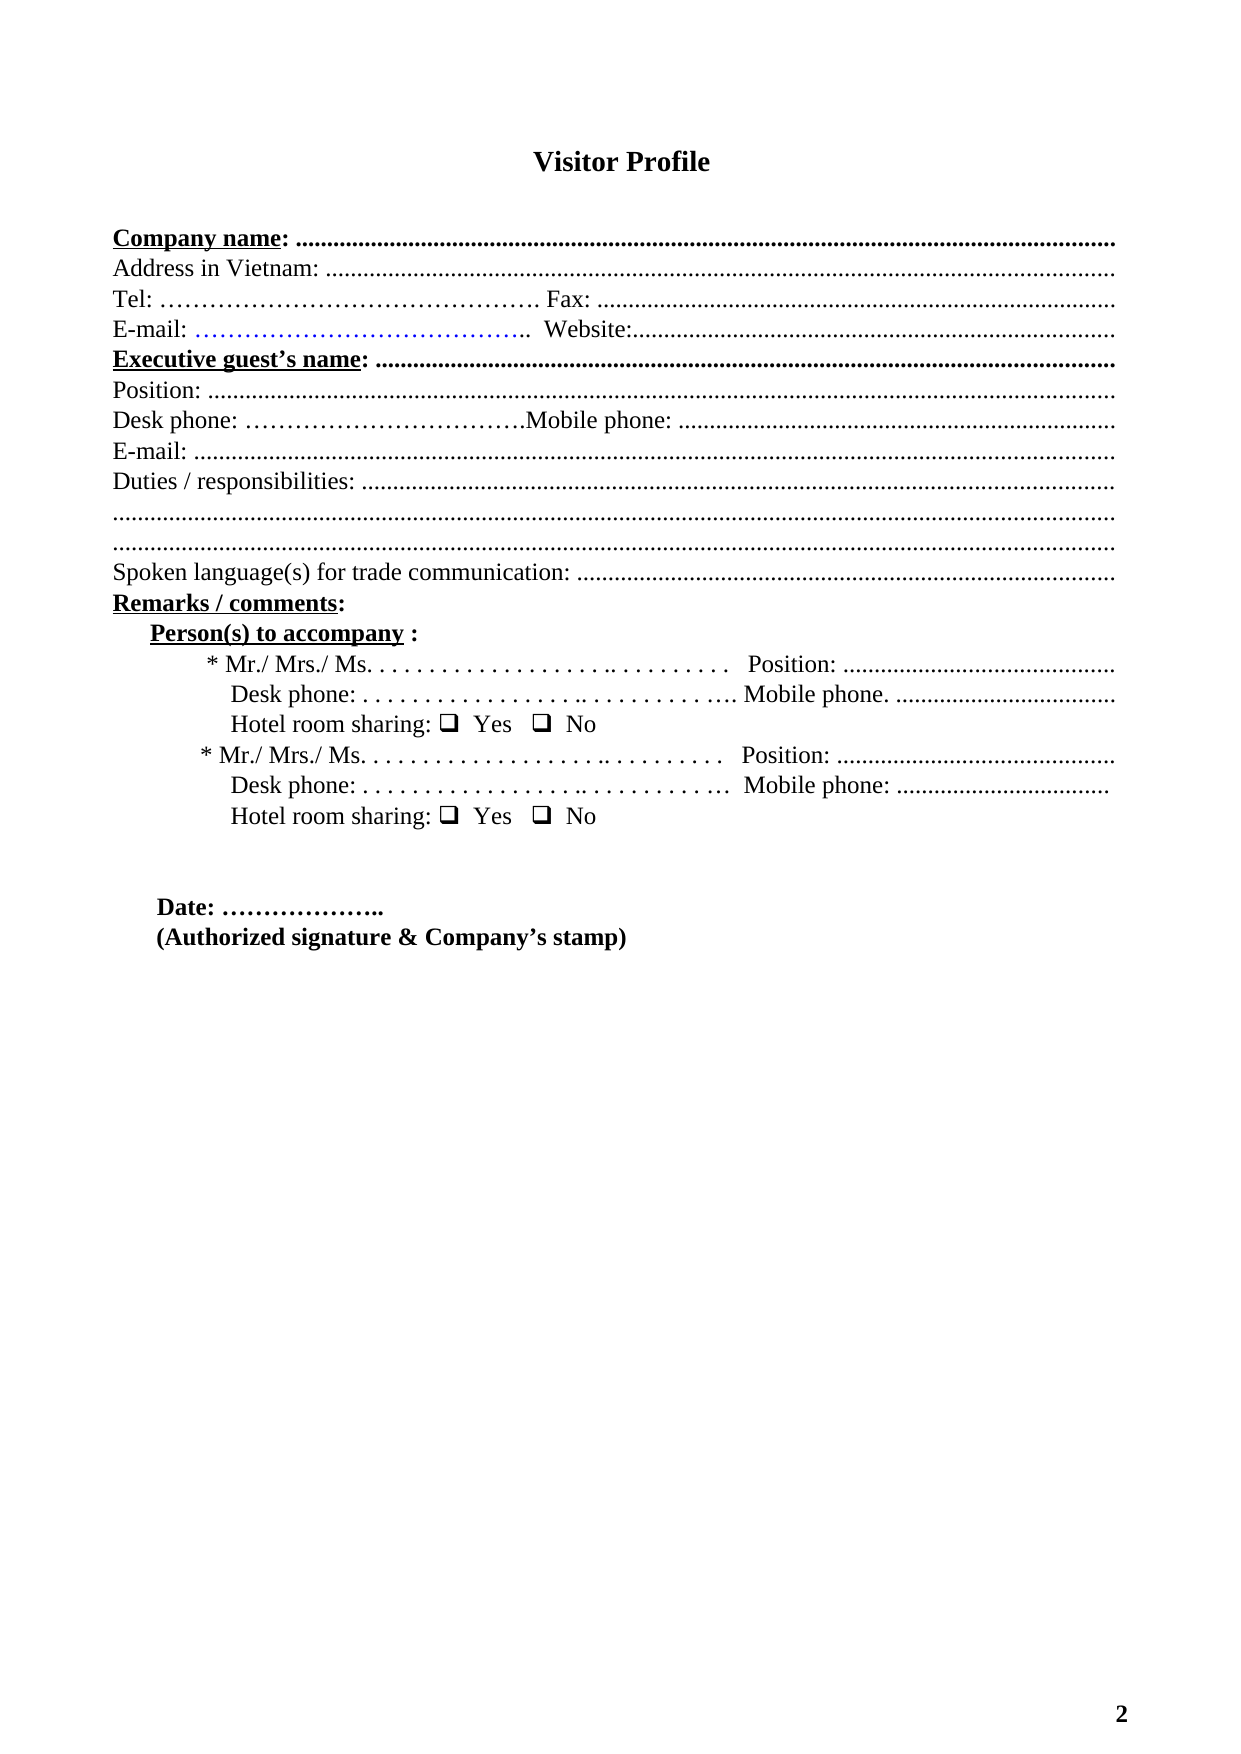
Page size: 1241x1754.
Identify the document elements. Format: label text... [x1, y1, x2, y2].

text (Authorized signature & Company’s stamp) [112, 922, 1128, 952]
text Executive guest’s name: [112, 344, 1128, 374]
text Duties / responsibilities: [112, 465, 1128, 496]
text * Mr./ Mrs./ Ms. . . . . . . . . . . . . . . . . . . .. . . . . . . . . . Position: [112, 648, 1128, 678]
text Spoken language(s) for trade communication: [112, 557, 1128, 587]
text Remarks / comments: [112, 587, 1128, 617]
text Address in Vietnam: [112, 252, 1128, 283]
text * Mr./ Mrs./ Ms. . . . . . . . . . . . . . . . . . . .. . . . . . . . . . Position: [112, 739, 1128, 769]
text Position: [112, 374, 1128, 404]
text E-mail: ………………………………….. Website: [112, 313, 1128, 344]
text Desk phone: . . . . . . . . . . . . . . . . . .. . . . . . . . . . … Mobile phone: [230, 769, 1128, 800]
text Visitor Profile [112, 131, 1131, 192]
text Desk phone: …………………………….Mobile phone: [112, 404, 1128, 435]
text Date: ……………….. [157, 891, 1128, 922]
text Desk phone: . . . . . . . . . . . . . . . . . .. . . . . . . . . . …. Mobile phone. [230, 678, 1128, 709]
text Hotel room sharing: Yes No [230, 800, 1128, 830]
text Hotel room sharing: Yes No [230, 709, 1128, 739]
text Tel: ………………………………………. Fax: [112, 283, 1128, 313]
text E-mail: [112, 435, 1128, 465]
text Person(s) to accompany : [112, 617, 1128, 648]
text Company name: [112, 222, 1128, 252]
